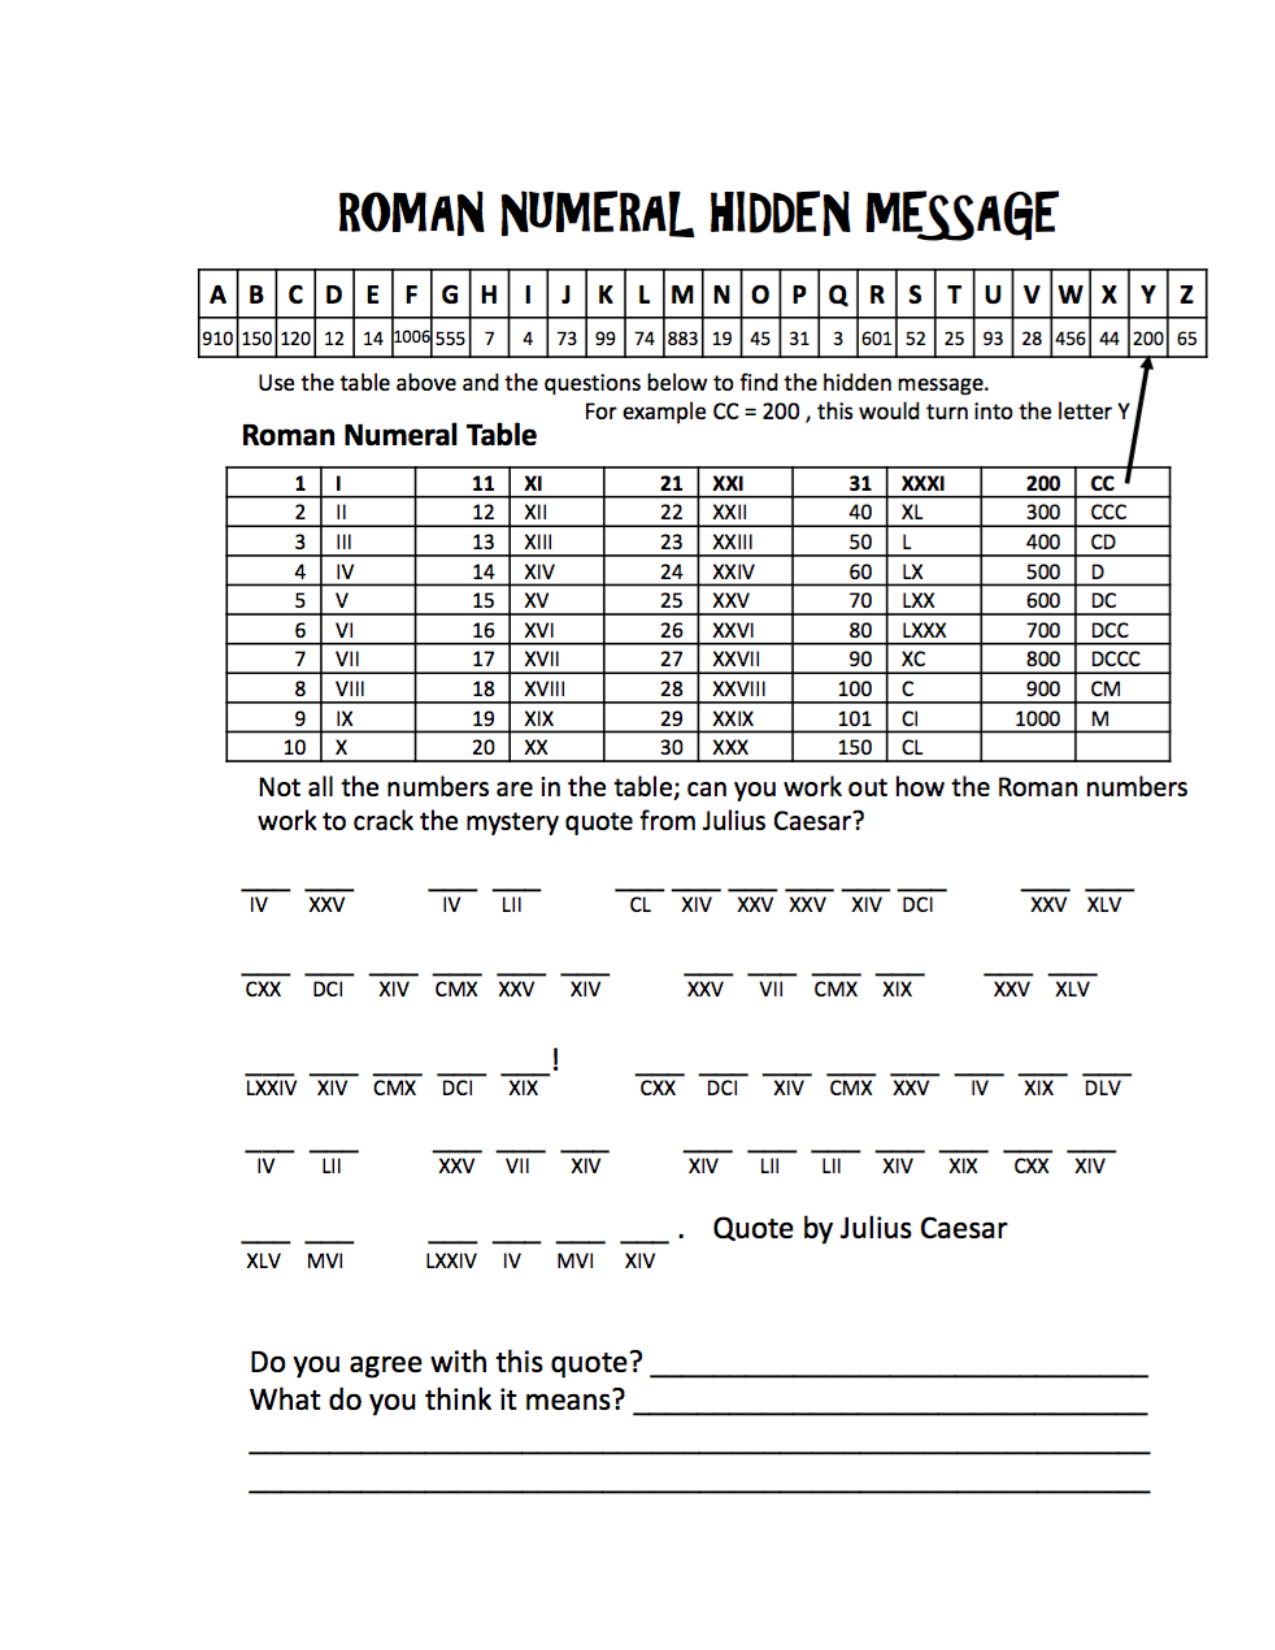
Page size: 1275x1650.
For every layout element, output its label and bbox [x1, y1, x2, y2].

picture [150, 150, 1246, 1501]
